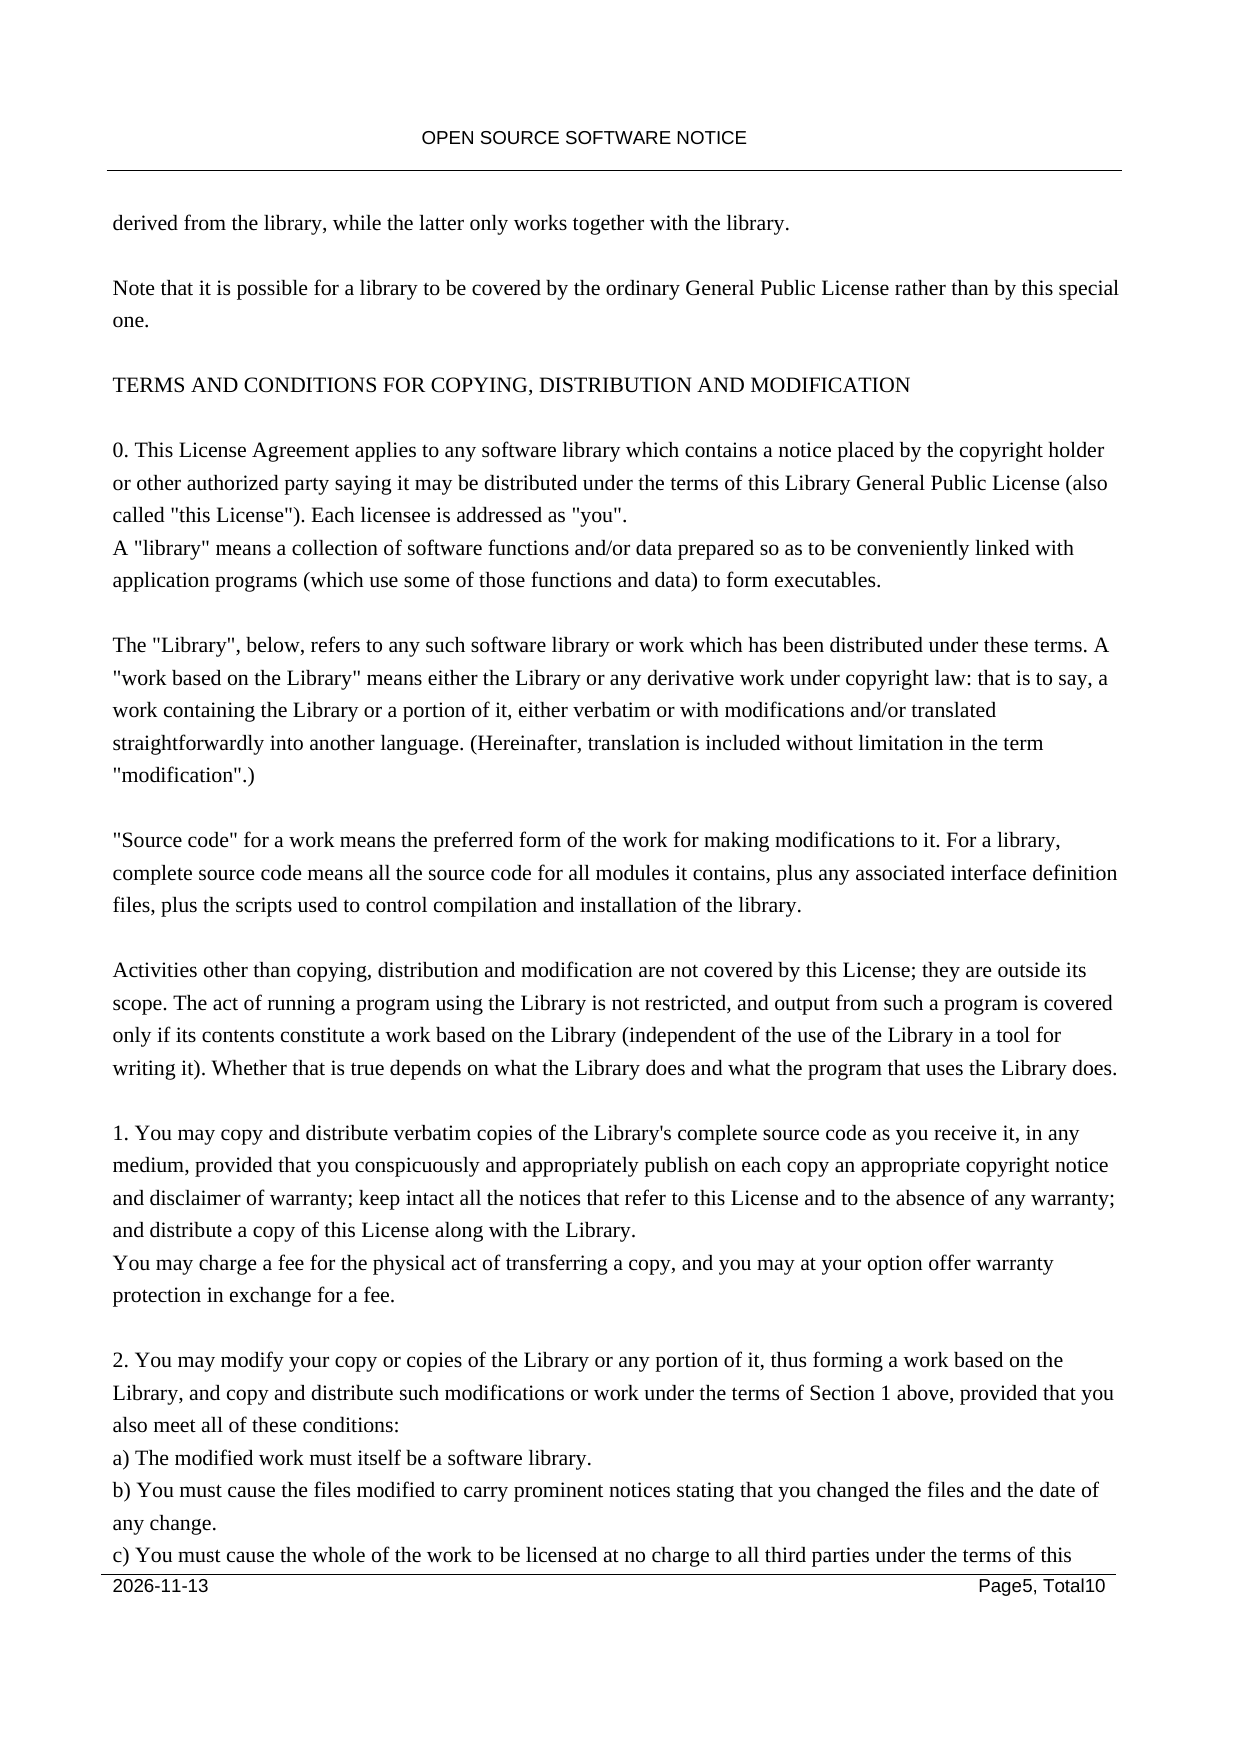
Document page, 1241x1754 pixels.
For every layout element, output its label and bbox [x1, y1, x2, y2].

text [112, 206, 1128, 1571]
